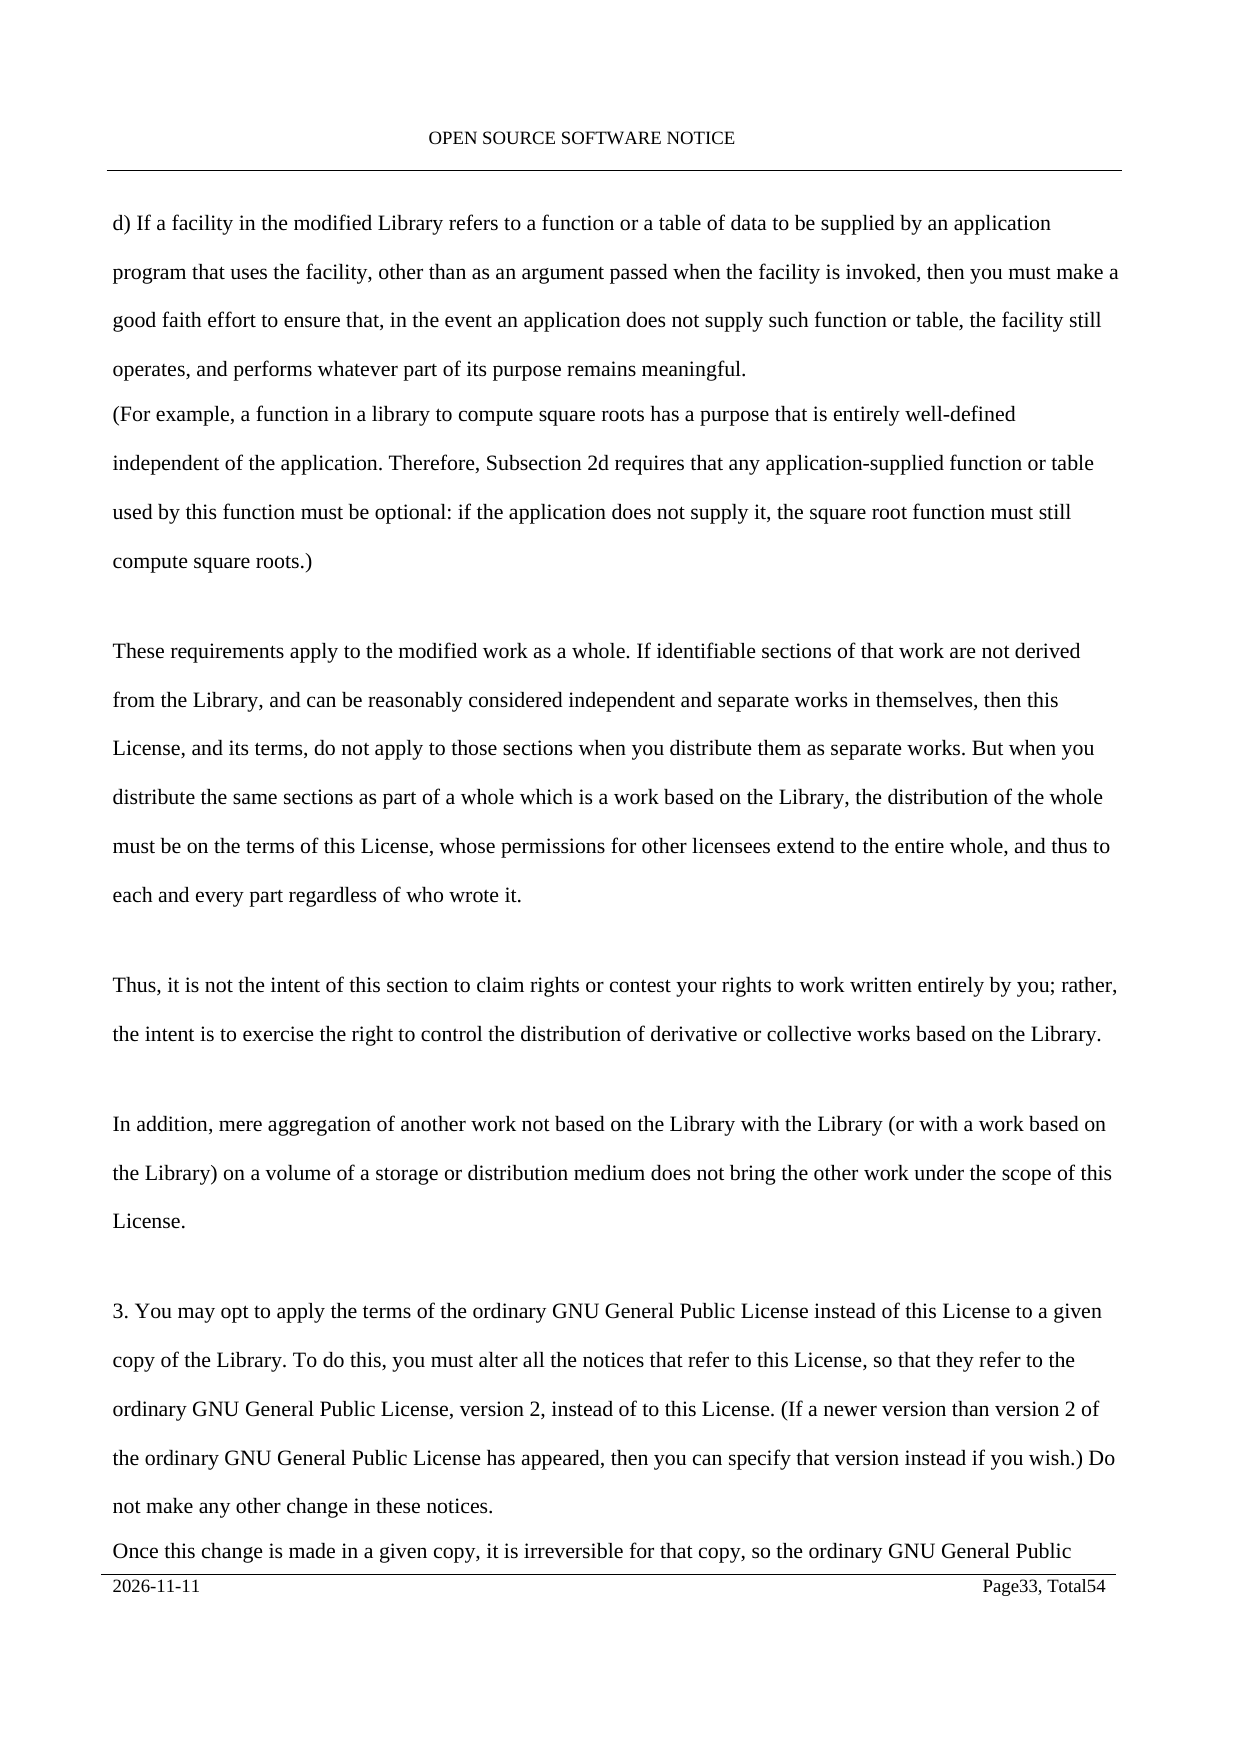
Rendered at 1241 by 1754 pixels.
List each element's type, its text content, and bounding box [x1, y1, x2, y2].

text In addition, mere aggregation of another work not based on the Library with the Library (or with a work based on the Library) on a volume of a storage or distribution medium does not bring the other work under the scope of this License. [112, 1107, 1128, 1237]
text Thus, it is not the intent of this section to claim rights or contest your rights to work written entirely by you; rather, the intent is to exercise the right to control the distribution of derivative or collective works based on the Library. [112, 968, 1128, 1049]
text (For example, a function in a library to compute square roots has a purpose that is entirely well-defined independent of the application. Therefore, Subsection 2d requires that any application-supplied function or table used by this function must be optional: if the application does not supply it, the square root function must still compute square roots.) [112, 398, 1128, 576]
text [112, 1535, 1128, 1567]
text d) If a facility in the modified Library refers to a function or a table of data to be supplied by an application program that uses the facility, other than as an argument passed when the facility is invoked, then you must make a good faith effort to ensure that, in the event an application does not supply such function or table, the facility still operates, and performs whatever part of its purpose remains meaningful. [112, 206, 1128, 385]
text 3. You may opt to apply the terms of the ordinary GNU General Public License instead of this License to a given copy of the Library. To do this, you must alter all the notices that refer to this License, so that they refer to the ordinary GNU General Public License, version 2, instead of to this License. (If a newer version than version 2 of the ordinary GNU General Public License has appeared, then you can specify that version instead if you wish.) Do not make any other change in these notices. [112, 1295, 1128, 1522]
text These requirements apply to the modified work as a whole. If identifiable sections of that work are not derived from the Library, and can be reasonably considered independent and separate works in themselves, then this License, and its terms, do not apply to those sections when you distribute them as separate works. But when you distribute the same sections as part of a whole which is a work based on the Library, the distribution of the whole must be on the terms of this License, whose permissions for other licensees extend to the entire whole, and thus to each and every part regardless of who wrote it. [112, 634, 1128, 910]
